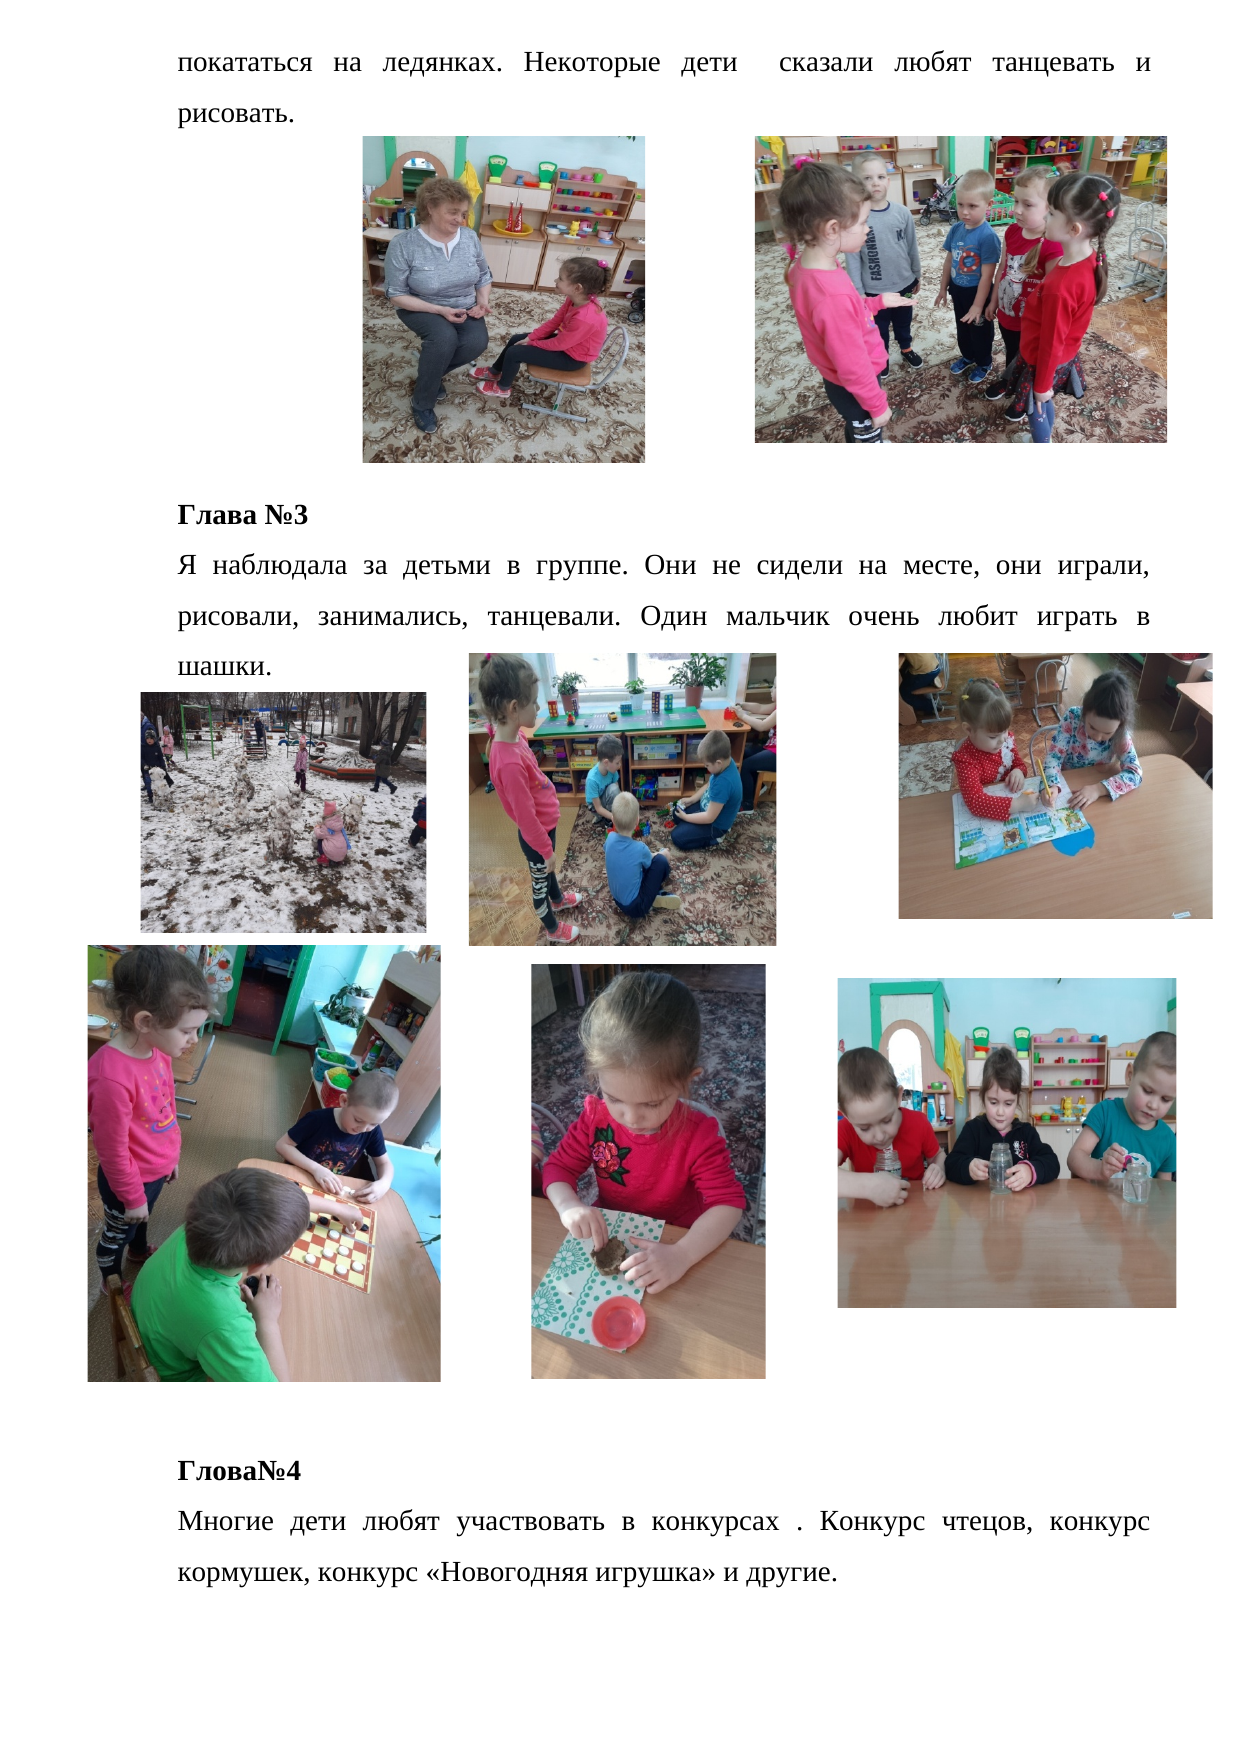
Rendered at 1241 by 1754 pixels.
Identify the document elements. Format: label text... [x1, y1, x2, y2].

picture [754, 136, 1168, 443]
picture [468, 682, 777, 946]
picture [362, 136, 646, 463]
picture [898, 653, 1213, 919]
picture [87, 945, 441, 1382]
text Глава №3 [177, 497, 1152, 531]
text Глова№4 [177, 1453, 1152, 1487]
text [177, 44, 1152, 128]
picture [837, 978, 1177, 1308]
picture [140, 692, 427, 933]
picture [531, 964, 766, 1379]
text Я наблюдала за детьми в группе. Они не сидели на месте, они играли, рисовали, занимались, танцевали. Один мальчик очень любит играть в шашки. [177, 547, 1152, 682]
text Многие дети любят участвовать в конкурсах . Конкурс чтецов, конкурс кормушек, конкурс «Новогодняя игрушка» и другие. [177, 1503, 1152, 1587]
